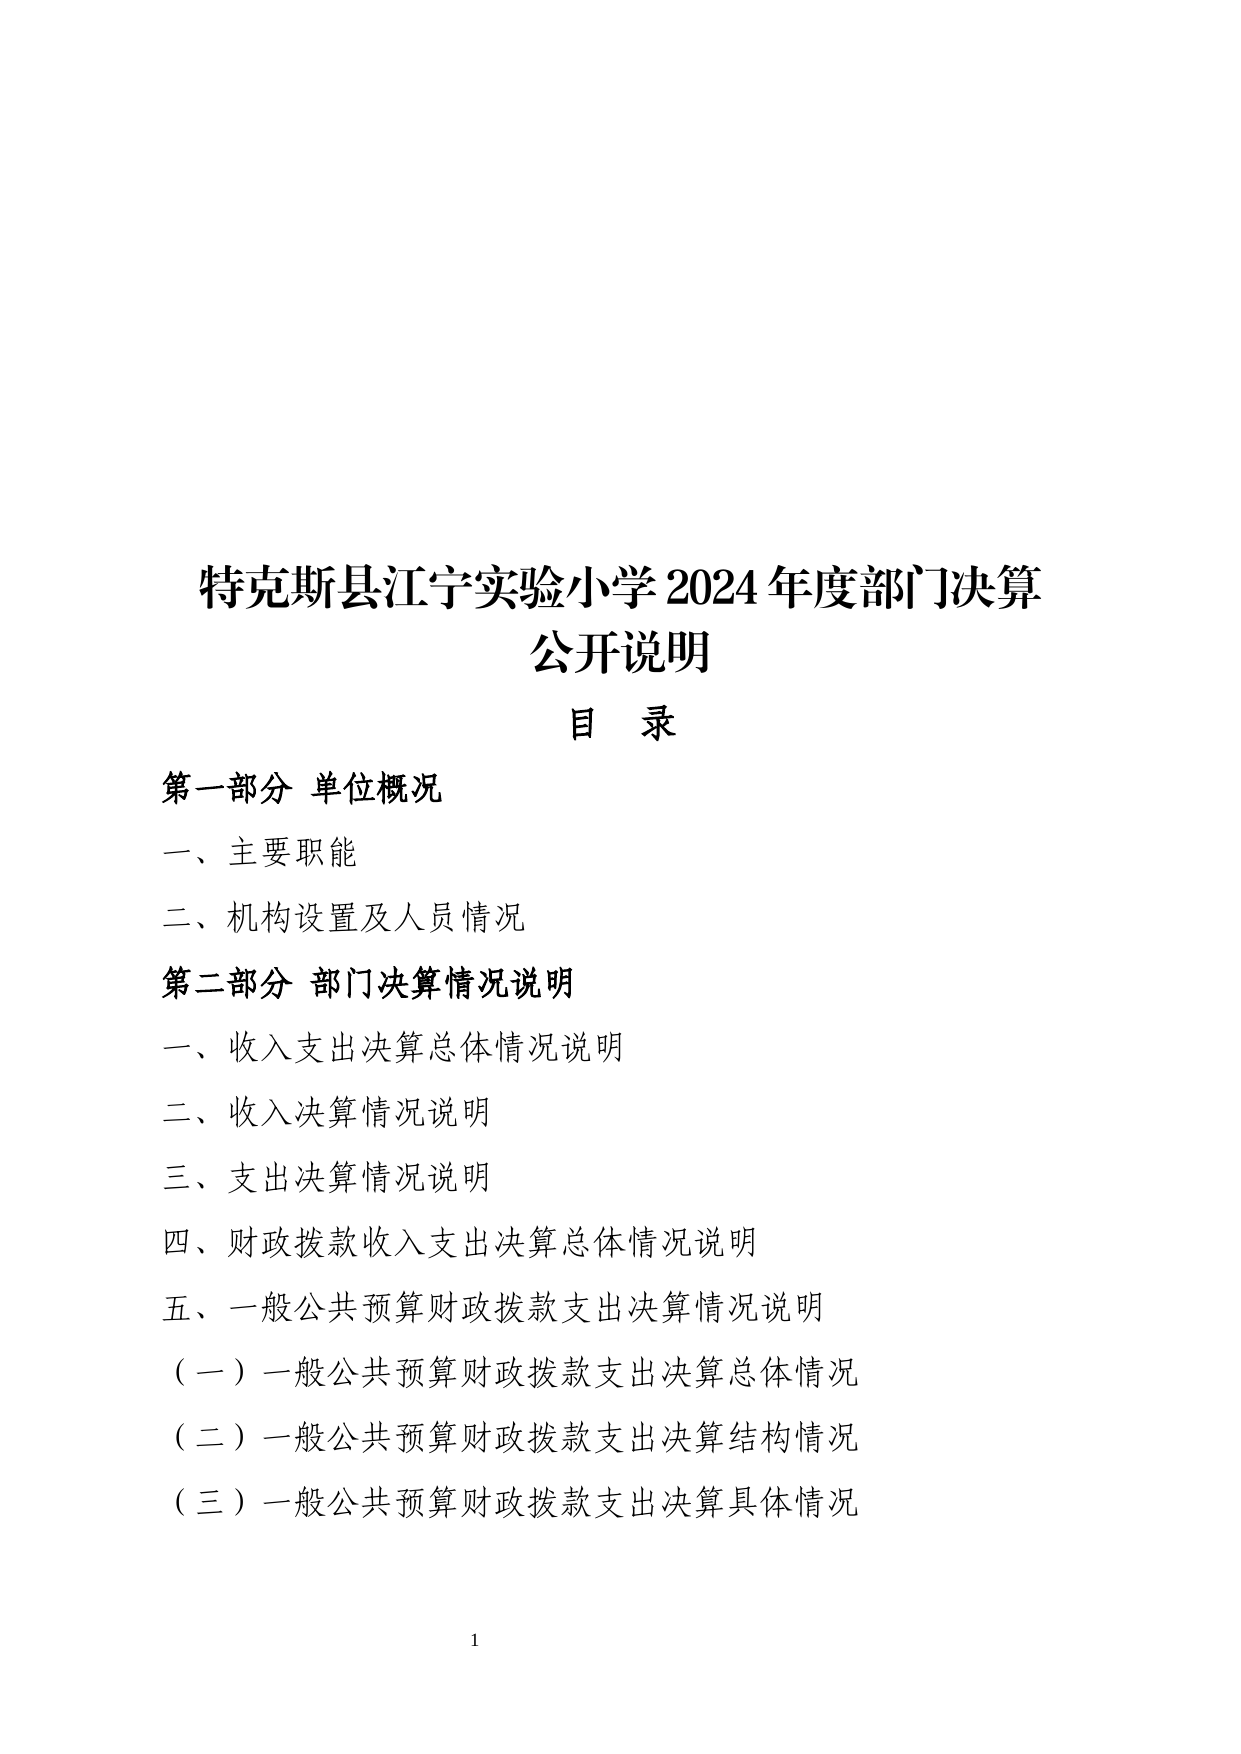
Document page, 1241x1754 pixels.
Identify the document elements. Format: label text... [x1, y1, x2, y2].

text 三、支出决算情况说明 [159, 1143, 1081, 1208]
text （三）一般公共预算财政拨款支出决算具体情况 [159, 1468, 1081, 1533]
text 四、财政拨款收入支出决算总体情况说明 [159, 1208, 1081, 1273]
text 一、收入支出决算总体情况说明 [159, 1013, 1081, 1078]
text 第一部分 单位概况 [159, 753, 1081, 818]
text 一、主要职能 [159, 818, 1081, 883]
text 五、一般公共预算财政拨款支出决算情况说明 [159, 1273, 1081, 1338]
text （一）一般公共预算财政拨款支出决算总体情况 [159, 1338, 1081, 1403]
text 第二部分 部门决算情况说明 [159, 948, 1081, 1013]
text （二）一般公共预算财政拨款支出决算结构情况 [159, 1403, 1081, 1468]
text 目 录 [159, 688, 1081, 753]
text 二、机构设置及人员情况 [159, 883, 1081, 948]
text 特克斯县江宁实验小学2024年度部门决算 [159, 558, 1081, 623]
text 二、收入决算情况说明 [159, 1078, 1081, 1143]
text 公开说明 [159, 623, 1081, 688]
